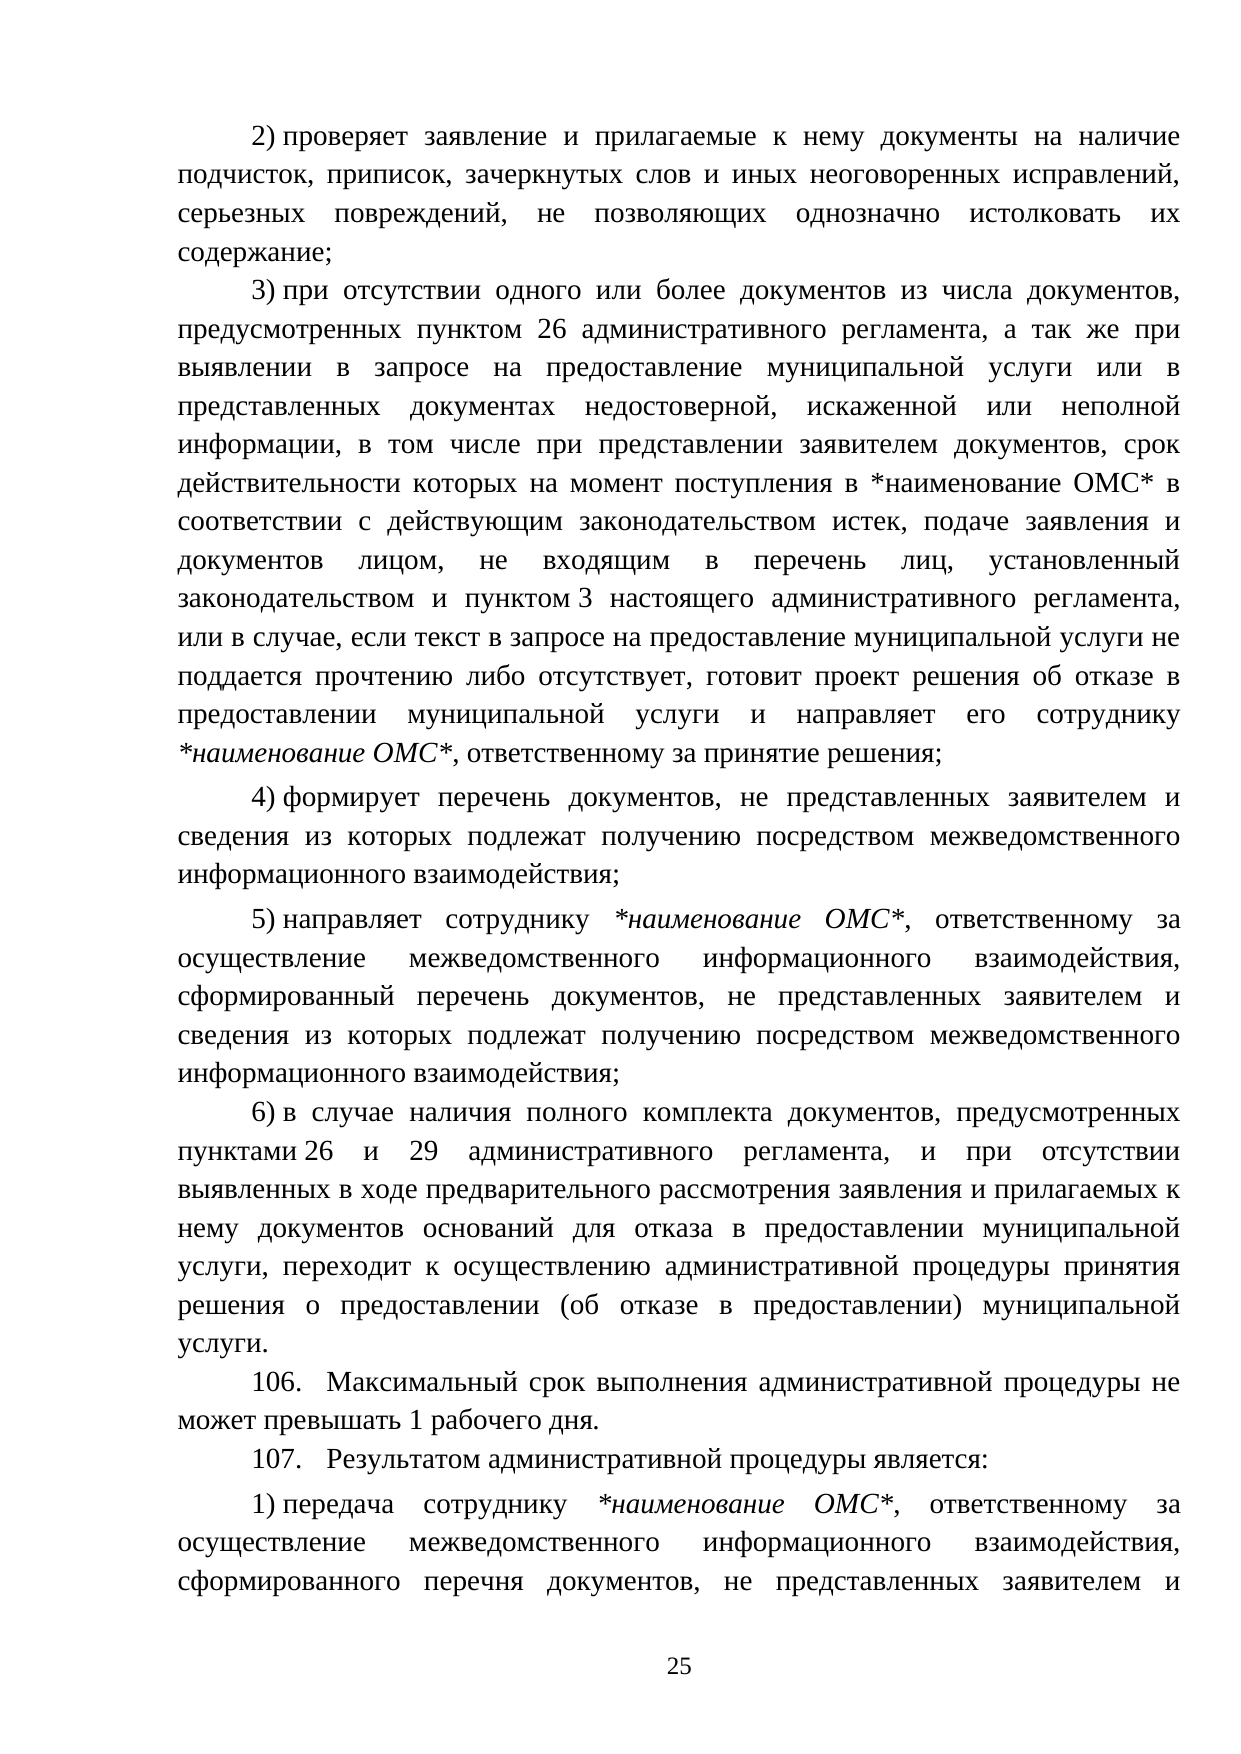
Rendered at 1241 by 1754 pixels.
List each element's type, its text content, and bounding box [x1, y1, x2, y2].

list Максимальный срок выполнения административной процедуры не может превышать 1 рабочего дня. [177, 1364, 1181, 1436]
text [177, 1486, 1181, 1596]
list 5) направляет сотруднику *наименование ОМС*, ответственному за осуществление межведомственного информационного взаимодействия, сформированный перечень документов, не представленных заявителем и сведения из которых подлежат получению посредством межведомственного информационного взаимодействия; [177, 901, 1181, 1089]
list 6) в случае наличия полного комплекта документов, предусмотренных пунктами 26 и 29 административного регламента, и при отсутствии выявленных в ходе предварительного рассмотрения заявления и прилагаемых к нему документов оснований для отказа в предоставлении муниципальной услуги, переходит к осуществлению административной процедуры принятия решения о предоставлении (об отказе в предоставлении) муниципальной услуги. [177, 1094, 1181, 1359]
list 2) проверяет заявление и прилагаемые к нему документы на наличие подчисток, приписок, зачеркнутых слов и иных неоговоренных исправлений, серьезных повреждений, не позволяющих однозначно истолковать их содержание; [177, 118, 1181, 267]
list Результатом административной процедуры является: [177, 1441, 1181, 1474]
text 4) формирует перечень документов, не представленных заявителем и сведения из которых подлежат получению посредством межведомственного информационного взаимодействия; [177, 779, 1181, 890]
list 3) при отсутствии одного или более документов из числа документов, предусмотренных пунктом 26 административного регламента, а так же при выявлении в запросе на предоставление муниципальной услуги или в представленных документах недостоверной, искаженной или неполной информации, в том числе при представлении заявителем документов, срок действительности которых на момент поступления в *наименование ОМС* в соответствии с действующим законодательством истек, подаче заявления и документов лицом, не входящим в перечень лиц, установленный законодательством и пунктом 3 настоящего административного регламента, или в случае, если текст в запросе на предоставление муниципальной услуги не поддается прочтению либо отсутствует, готовит проект решения об отказе в предоставлении муниципальной услуги и направляет его сотруднику *наименование ОМС*, ответственному за принятие решения; [177, 272, 1181, 768]
